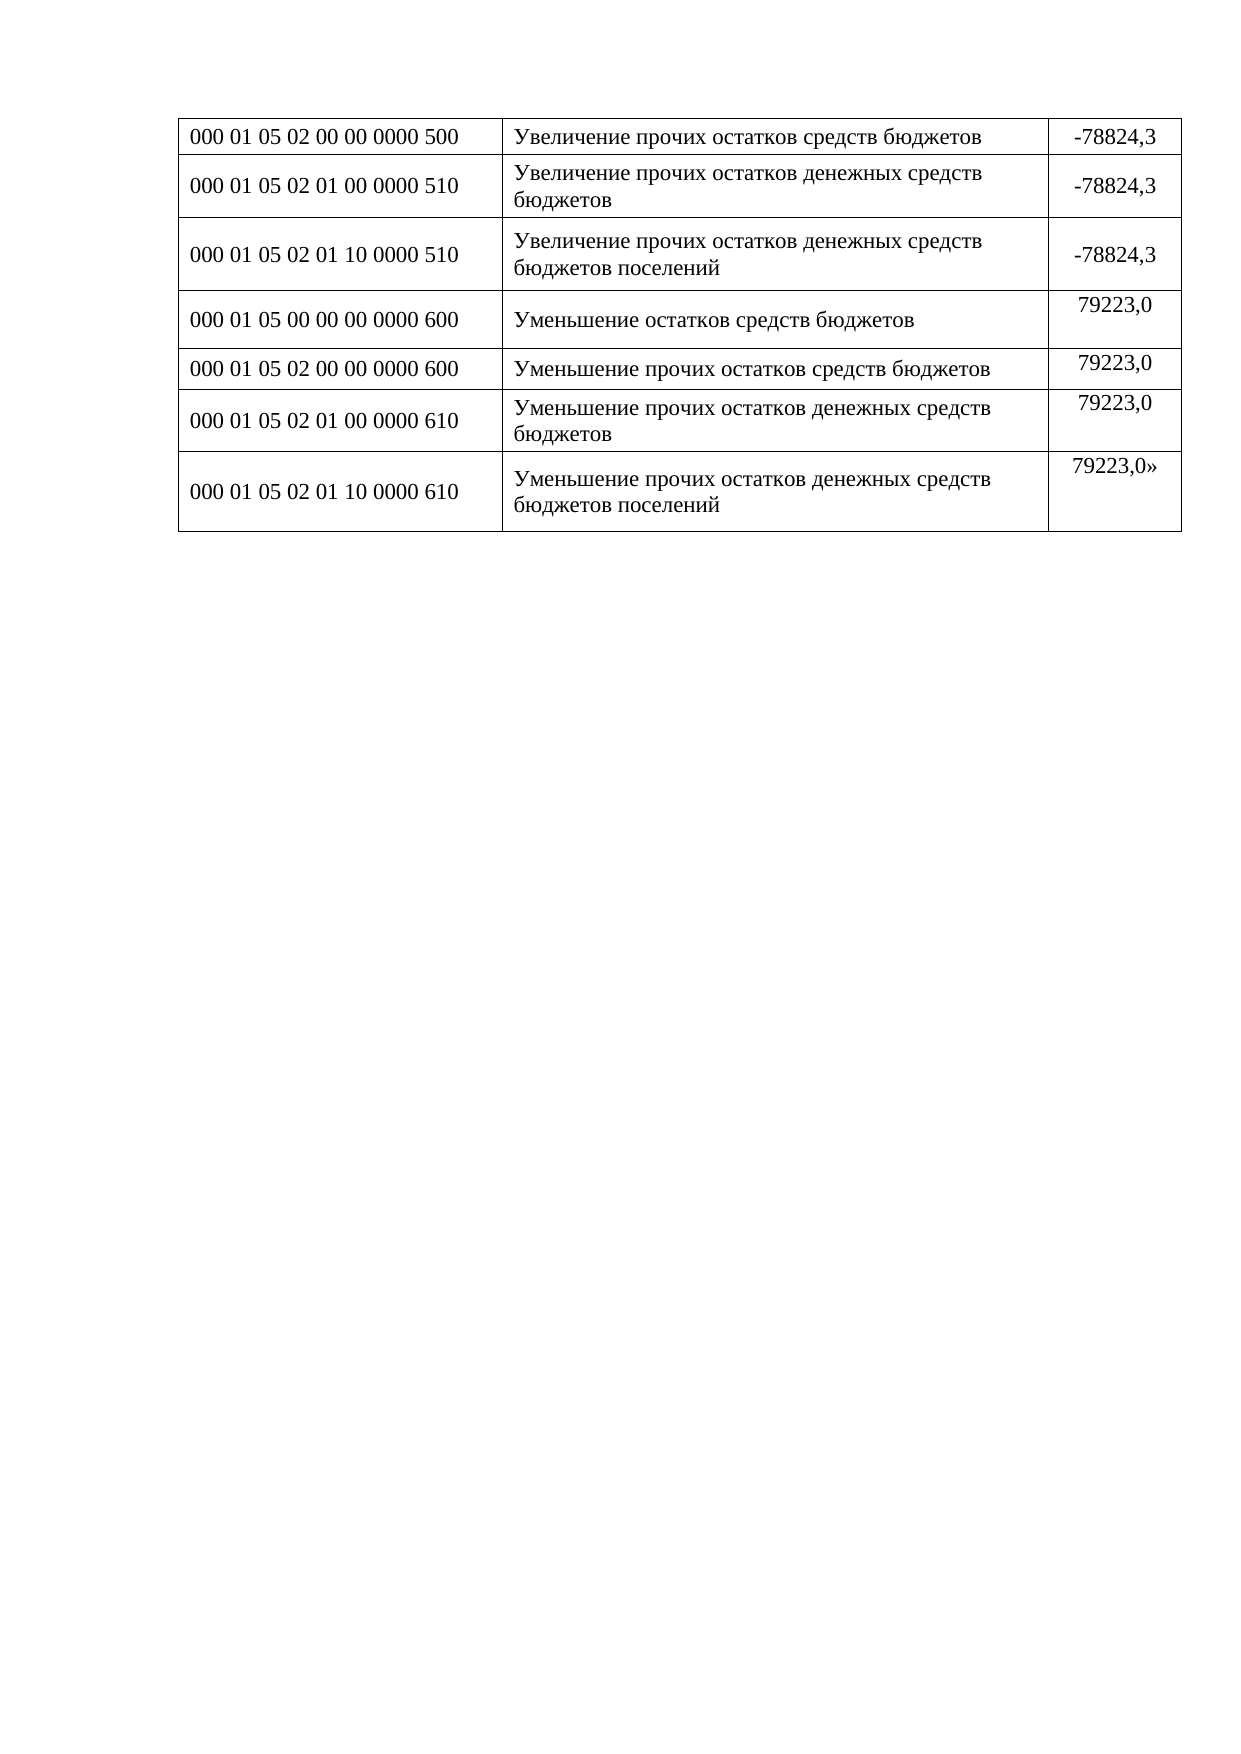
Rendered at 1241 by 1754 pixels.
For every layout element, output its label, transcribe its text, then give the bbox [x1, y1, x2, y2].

table_cell Увеличение прочих остатков денежных средств бюджетов поселений [503, 218, 1048, 290]
table_cell 79223,0 [1049, 390, 1181, 451]
table_cell 79223,0» [1049, 452, 1181, 531]
table_cell 000 01 05 00 00 00 0000 600 [179, 291, 502, 348]
table_cell Уменьшение прочих остатков денежных средств бюджетов поселений [503, 452, 1048, 531]
table_cell -78824,3 [1049, 218, 1181, 290]
table_cell 000 01 05 02 00 00 0000 500 [179, 119, 502, 154]
table_cell Увеличение прочих остатков денежных средств бюджетов [503, 155, 1048, 217]
table_cell 79223,0 [1049, 349, 1181, 388]
table_cell 000 01 05 02 01 10 0000 510 [179, 218, 502, 290]
table_cell 79223,0 [1049, 291, 1181, 348]
table_cell 000 01 05 02 01 00 0000 510 [179, 155, 502, 217]
table_cell -78824,3 [1049, 119, 1181, 154]
table_cell 000 01 05 02 01 10 0000 610 [179, 452, 502, 531]
table_cell Уменьшение прочих остатков средств бюджетов [503, 349, 1048, 388]
table_cell -78824,3 [1049, 155, 1181, 217]
table_cell Увеличение прочих остатков средств бюджетов [503, 119, 1048, 154]
table_cell 000 01 05 02 00 00 0000 600 [179, 349, 502, 388]
table_cell 000 01 05 02 01 00 0000 610 [179, 390, 502, 451]
table_cell Уменьшение прочих остатков денежных средств бюджетов [503, 390, 1048, 451]
table_cell Уменьшение остатков средств бюджетов [503, 291, 1048, 348]
